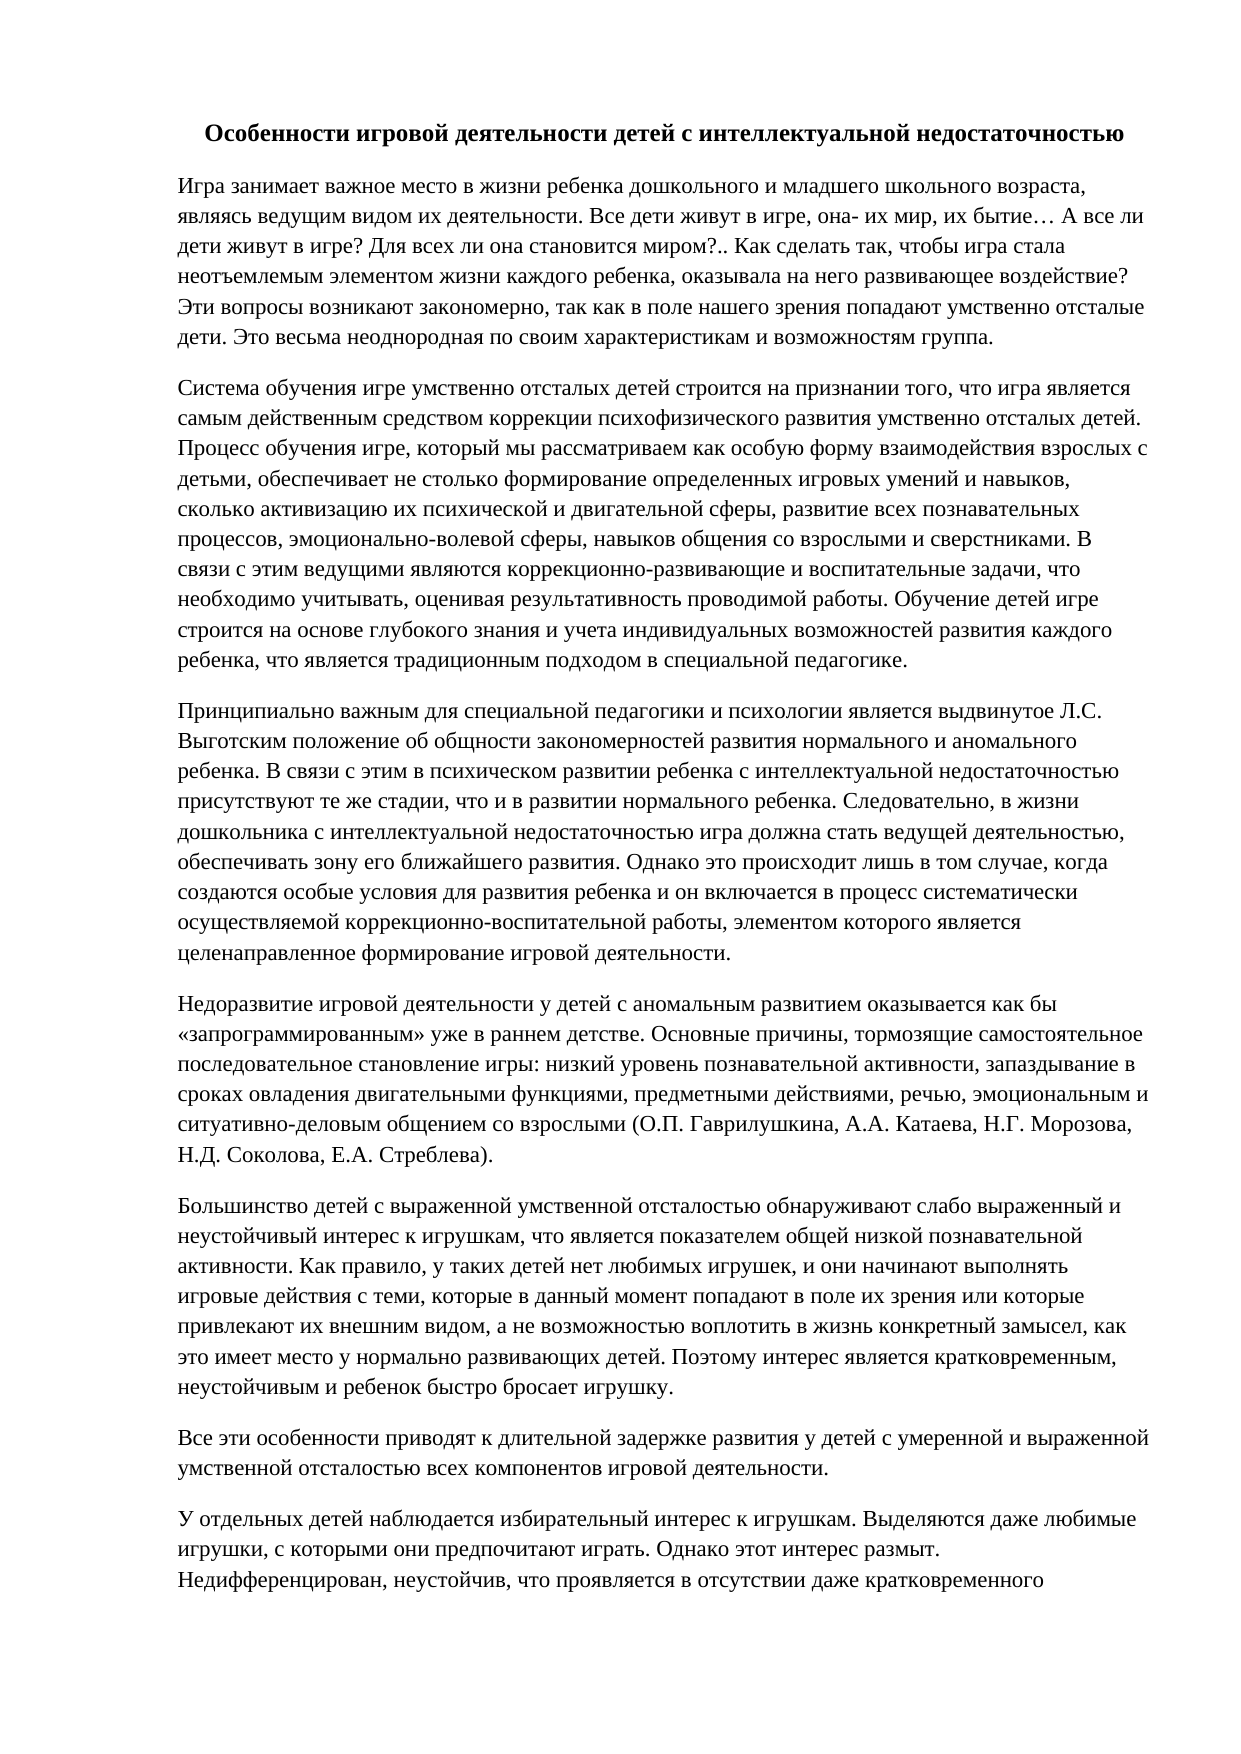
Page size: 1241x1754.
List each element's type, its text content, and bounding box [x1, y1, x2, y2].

text Все эти особенности приводят к длительной задержке развития у детей с умеренной и выраженной умственной отсталостью всех компонентов игровой деятельности. [177, 1424, 1152, 1481]
text Принципиально важным для специальной педагогики и психологии является выдвинутое Л.С. Выготским положение об общности закономерностей развития нормального и аномального ребенка. В связи с этим в психическом развитии ребенка с интеллектуальной недостаточностью присутствуют те же стадии, что и в развитии нормального ребенка. Следовательно, в жизни дошкольника с интеллектуальной недостаточностью игра должна стать ведущей деятельностью, обеспечивать зону его ближайшего развития. Однако это происходит лишь в том случае, когда создаются особые условия для развития ребенка и он включается в процесс систематически осуществляемой коррекционно-воспитательной работы, элементом которого является целенаправленное формирование игровой деятельности. [177, 697, 1152, 965]
text Большинство детей с выраженной умственной отсталостью обнаруживают слабо выраженный и неустойчивый интерес к игрушкам, что является показателем общей низкой познавательной активности. Как правило, у таких детей нет любимых игрушек, и они начинают выполнять игровые действия с теми, которые в данный момент попадают в поле их зрения или которые привлекают их внешним видом, а не возможностью воплотить в жизнь конкретный замысел, как это имеет место у нормально развивающих детей. Поэтому интерес является кратковременным, неустойчивым и ребенок быстро бросает игрушку. [177, 1192, 1152, 1399]
text Недоразвитие игровой деятельности у детей с аномальным развитием оказывается как бы «запрограммированным» уже в раннем детстве. Основные причины, тормозящие самостоятельное последовательное становление игры: низкий уровень познавательной активности, запаздывание в сроках овладения двигательными функциями, предметными действиями, речью, эмоциональным и ситуативно-деловым общением со взрослыми (О.П. Гаврилушкина, А.А. Катаева, Н.Г. Морозова, Н.Д. Соколова, Е.А. Стреблева). [177, 990, 1152, 1167]
text Игра занимает важное место в жизни ребенка дошкольного и младшего школьного возраста, являясь ведущим видом их деятельности. Все дети живут в игре, она- их мир, их бытие… А все ли дети живут в игре? Для всех ли она становится миром?.. Как сделать так, чтобы игра стала неотъемлемым элементом жизни каждого ребенка, оказывала на него развивающее воздействие? Эти вопросы возникают закономерно, так как в поле нашего зрения попадают умственно отсталые дети. Это весьма неоднородная по своим характеристикам и возможностям группа. [177, 172, 1152, 349]
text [177, 1505, 1152, 1592]
text Система обучения игре умственно отсталых детей строится на признании того, что игра является самым действенным средством коррекции психофизического развития умственно отсталых детей. Процесс обучения игре, который мы рассматриваем как особую форму взаимодействия взрослых с детьми, обеспечивает не столько формирование определенных игровых умений и навыков, сколько активизацию их психической и двигательной сферы, развитие всех познавательных процессов, эмоционально-волевой сферы, навыков общения со взрослыми и сверстниками. В связи с этим ведущими являются коррекционно-развивающие и воспитательные задачи, что необходимо учитывать, оценивая результативность проводимой работы. Обучение детей игре строится на основе глубокого знания и учета индивидуальных возможностей развития каждого ребенка, что является традиционным подходом в специальной педагогике. [177, 374, 1152, 672]
text Особенности игровой деятельности детей с интеллектуальной недостаточностью [177, 118, 1152, 147]
